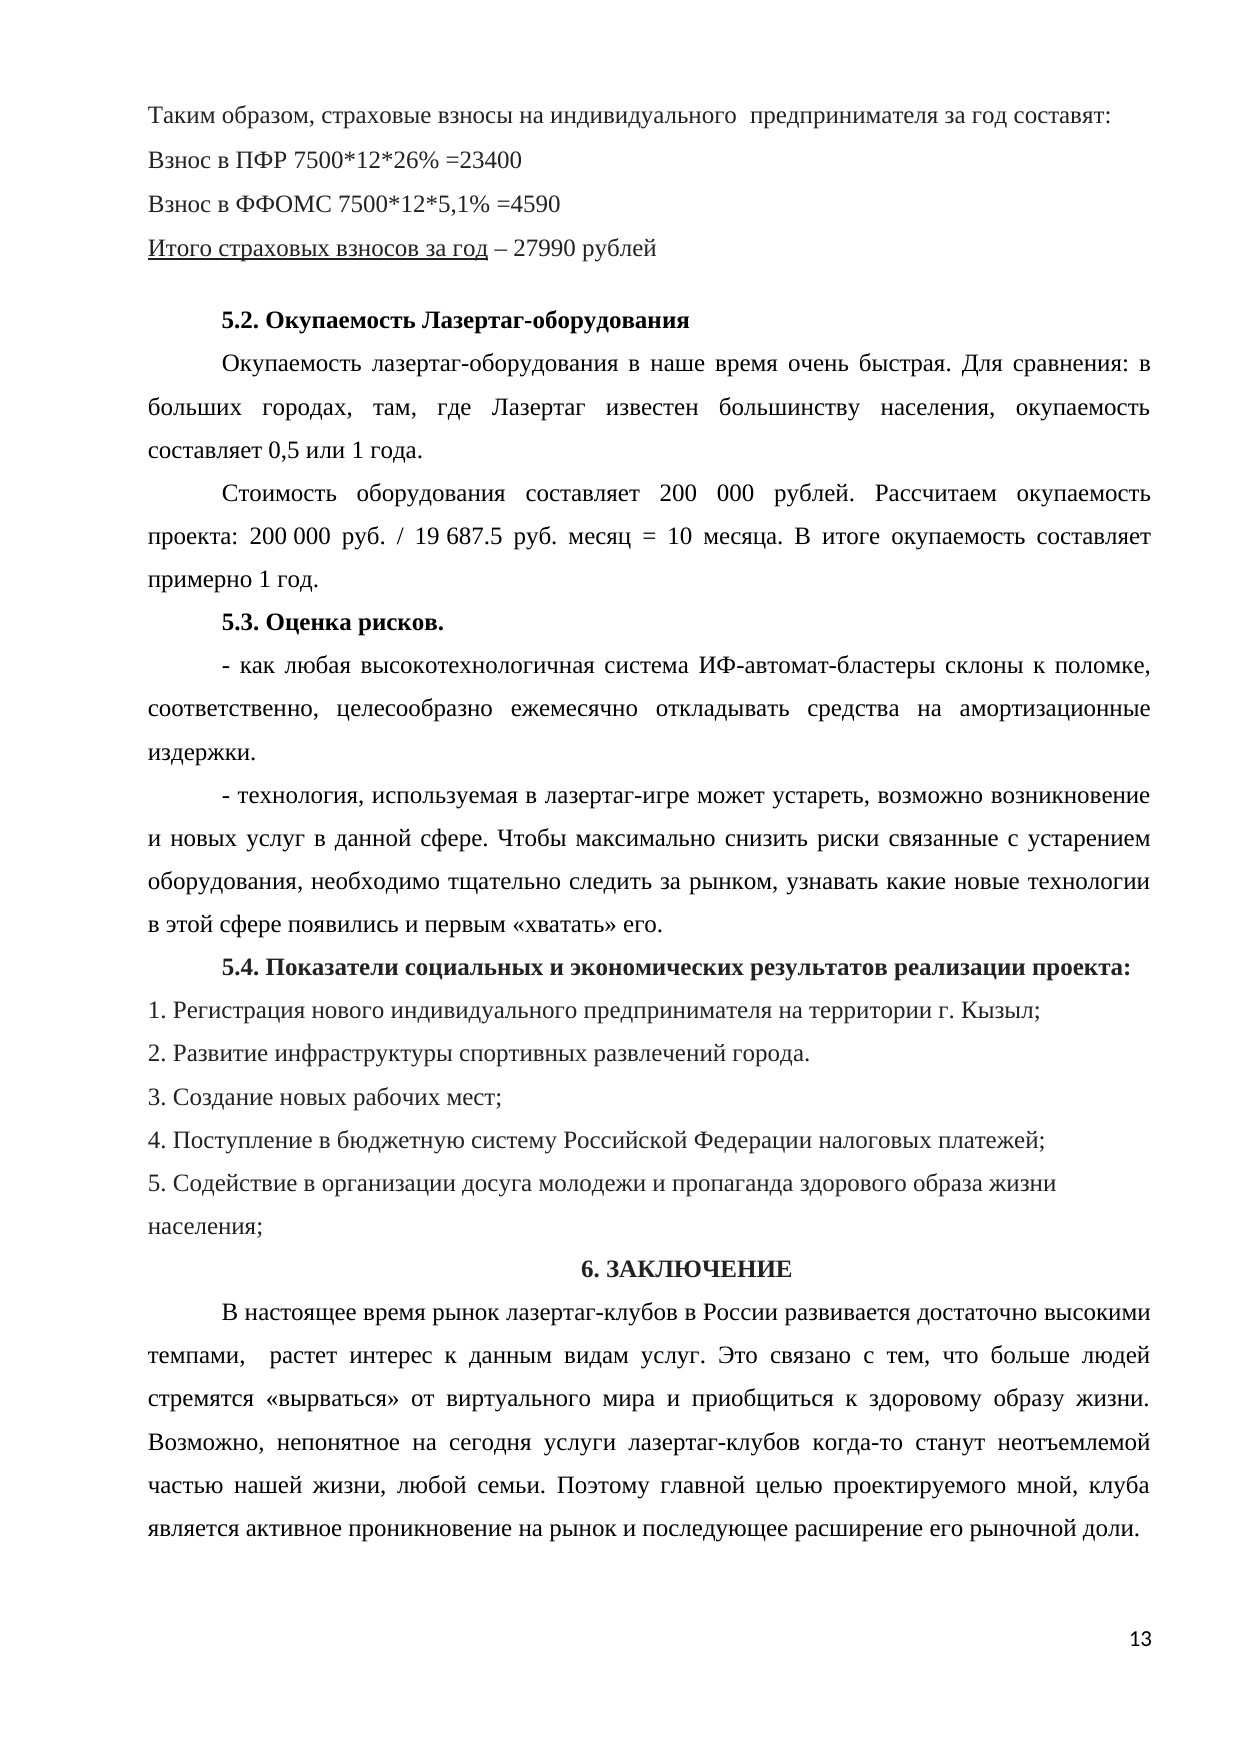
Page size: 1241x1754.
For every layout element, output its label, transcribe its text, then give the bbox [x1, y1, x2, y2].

text Взнос в ПФР 7500*12*26% =23400 [148, 145, 1152, 173]
text 5.2. Окупаемость Лазертаг-оборудования [148, 305, 1152, 334]
text 6. ЗАКЛЮЧЕНИЕ [148, 1254, 1152, 1283]
text 5.3. Оценка рисков. [148, 607, 1152, 636]
text Таким образом, страховые взносы на индивидуального предпринимателя за год составят: [148, 100, 1152, 129]
text - технология, используемая в лазертаг-игре может устареть, возможно возникновение и новых услуг в данной сфере. Чтобы максимально снизить риски связанные с устарением оборудования, необходимо тщательно следить за рынком, узнавать какие новые технологии в этой сфере появились и первым «хватать» его. [148, 780, 1152, 938]
text 5.4. Показатели социальных и экономических результатов реализации проекта: 1. Регистрация нового индивидуального предпринимателя на территории г. Кызыл; 2. Развитие инфраструктуры спортивных развлечений города. 3. Создание новых рабочих мест; 4. Поступление в бюджетную систему Российской Федерации налоговых платежей; 5. Содействие в организации досуга молодежи и пропаганда здорового образа жизни населения; [148, 952, 1152, 1240]
text В настоящее время рынок лазертаг-клубов в России развивается достаточно высокими темпами, растет интерес к данным видам услуг. Это связано с тем, что больше людей стремятся «вырваться» от виртуального мира и приобщиться к здоровому образу жизни. Возможно, непонятное на сегодня услуги лазертаг-клубов когда-то станут неотъемлемой частью нашей жизни, любой семьи. Поэтому главной целью проектируемого мной, клуба является активное проникновение на рынок и последующее расширение его рыночной доли. [148, 1297, 1152, 1542]
text Взнос в ФФОМС 7500*12*5,1% =4590 [148, 189, 1152, 218]
text Стоимость оборудования составляет 200 000 рублей. Рассчитаем окупаемость проекта: 200 000 руб. / 19 687.5 руб. месяц = 10 месяца. В итоге окупаемость составляет примерно 1 год. [148, 478, 1152, 593]
text - как любая высокотехнологичная система ИФ-автомат-бластеры склоны к поломке, соответственно, целесообразно ежемесячно откладывать средства на амортизационные издержки. [148, 650, 1152, 765]
text Окупаемость лазертаг-оборудования в наше время очень быстрая. Для сравнения: в больших городах, там, где Лазертаг известен большинству населения, окупаемость составляет 0,5 или 1 года. [148, 348, 1152, 463]
text Итого страховых взносов за год – 27990 рублей [148, 233, 1152, 262]
